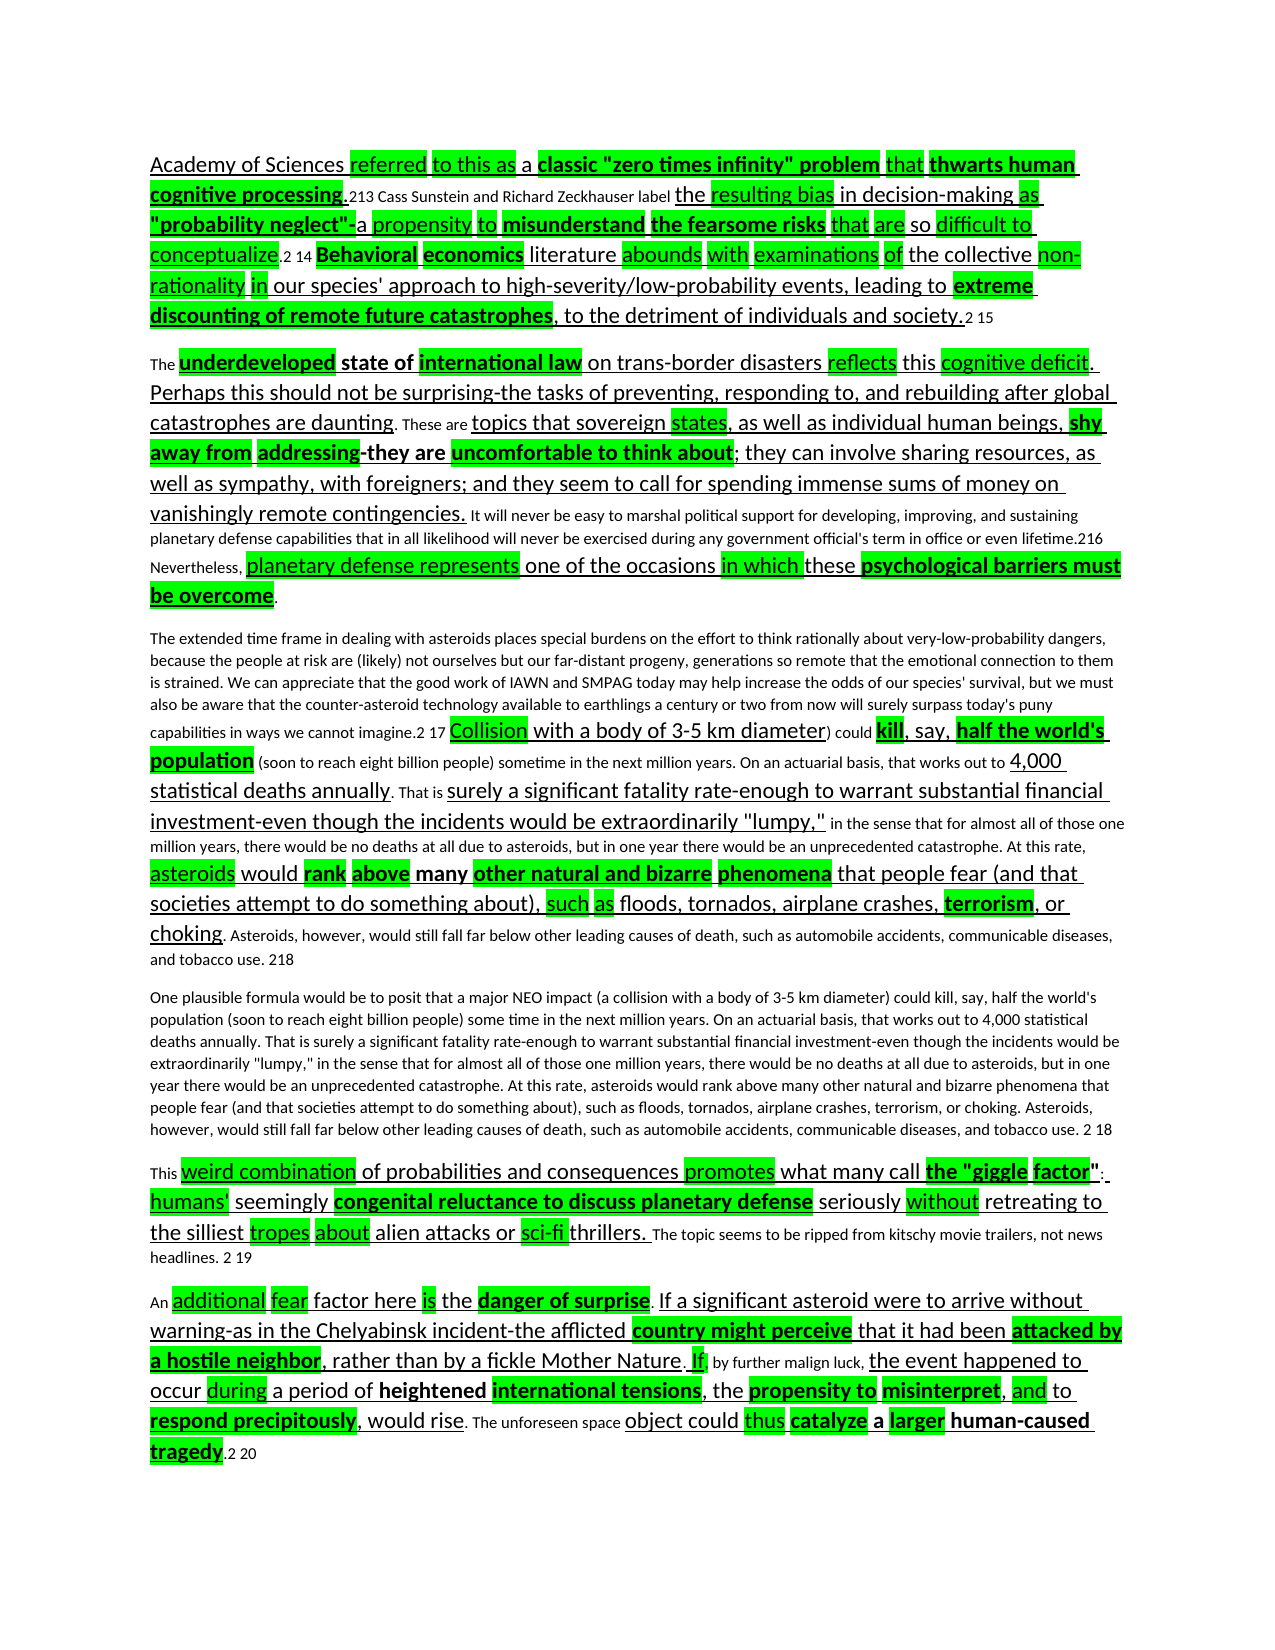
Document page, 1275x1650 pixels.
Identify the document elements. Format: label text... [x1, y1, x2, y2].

text The underdeveloped state of international law on trans-border disasters reflects this cognitive deficit. Perhaps this should not be surprising-the tasks of preventing, responding to, and rebuilding after global catastrophes are daunting. These are topics that sovereign states, as well as individual human beings, shy away from addressing-they are uncomfortable to think about; they can involve sharing resources, as well as sympathy, with foreigners; and they seem to call for spending immense sums of money on vanishingly remote contingencies. It will never be easy to marshal political support for developing, improving, and sustaining planetary defense capabilities that in all likelihood will never be exercised during any government official's term in office or even lifetime.216 Nevertheless, planetary defense represents one of the occasions in which these psychological barriers must be overcome. [150, 348, 1125, 609]
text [150, 150, 1125, 329]
text This weird combination of probabilities and consequences promotes what many call the "giggle factor": humans' seemingly congenital reluctance to discuss planetary defense seriously without retreating to the silliest tropes about alien attacks or sci-fi thrillers. The topic seems to be ripped from kitschy movie trailers, not news headlines. 2 19 [150, 1157, 1125, 1268]
text An additional fear factor here is the danger of surprise. If a significant asteroid were to arrive without warning-as in the Chelyabinsk incident-the afflicted country might perceive that it had been attacked by a hostile neighbor, rather than by a fickle Mother Nature. If, by further malign luck, the event happened to occur during a period of heightened international tensions, the propensity to misinterpret, and to respond precipitously, would rise. The unforeseen space object could thus catalyze a larger human-caused tragedy.2 20 [150, 1286, 1125, 1465]
text The extended time frame in dealing with asteroids places special burdens on the effort to think rationally about very-low-probability dangers, because the people at risk are (likely) not ourselves but our far-distant progeny, generations so remote that the emotional connection to them is strained. We can appreciate that the good work of IAWN and SMPAG today may help increase the odds of our species' survival, but we must also be aware that the counter-asteroid technology available to earthlings a century or two from now will surely surpass today's puny capabilities in ways we cannot imagine.2 17 Collision with a body of 3-5 km diameter) could kill, say, half the world's population (soon to reach eight billion people) sometime in the next million years. On an actuarial basis, that works out to 4,000 statistical deaths annually. That is surely a significant fatality rate-enough to warrant substantial financial investment-even though the incidents would be extraordinarily "lumpy," in the sense that for almost all of those one million years, there would be no deaths at all due to asteroids, but in one year there would be an unprecedented catastrophe. At this rate, asteroids would rank above many other natural and bizarre phenomena that people fear (and that societies attempt to do something about), such as floods, tornados, airplane crashes, terrorism, or choking. Asteroids, however, would still fall far below other leading causes of death, such as automobile accidents, communicable diseases, and tobacco use. 218 [150, 628, 1125, 969]
text One plausible formula would be to posit that a major NEO impact (a collision with a body of 3-5 km diameter) could kill, say, half the world's population (soon to reach eight billion people) some time in the next million years. On an actuarial basis, that works out to 4,000 statistical deaths annually. That is surely a significant fatality rate-enough to warrant substantial financial investment-even though the incidents would be extraordinarily "lumpy," in the sense that for almost all of those one million years, there would be no deaths at all due to asteroids, but in one year there would be an unprecedented catastrophe. At this rate, asteroids would rank above many other natural and bizarre phenomena that people fear (and that societies attempt to do something about), such as floods, tornados, airplane crashes, terrorism, or choking. Asteroids, however, would still fall far below other leading causes of death, such as automobile accidents, communicable diseases, and tobacco use. 2 18 [150, 987, 1125, 1139]
